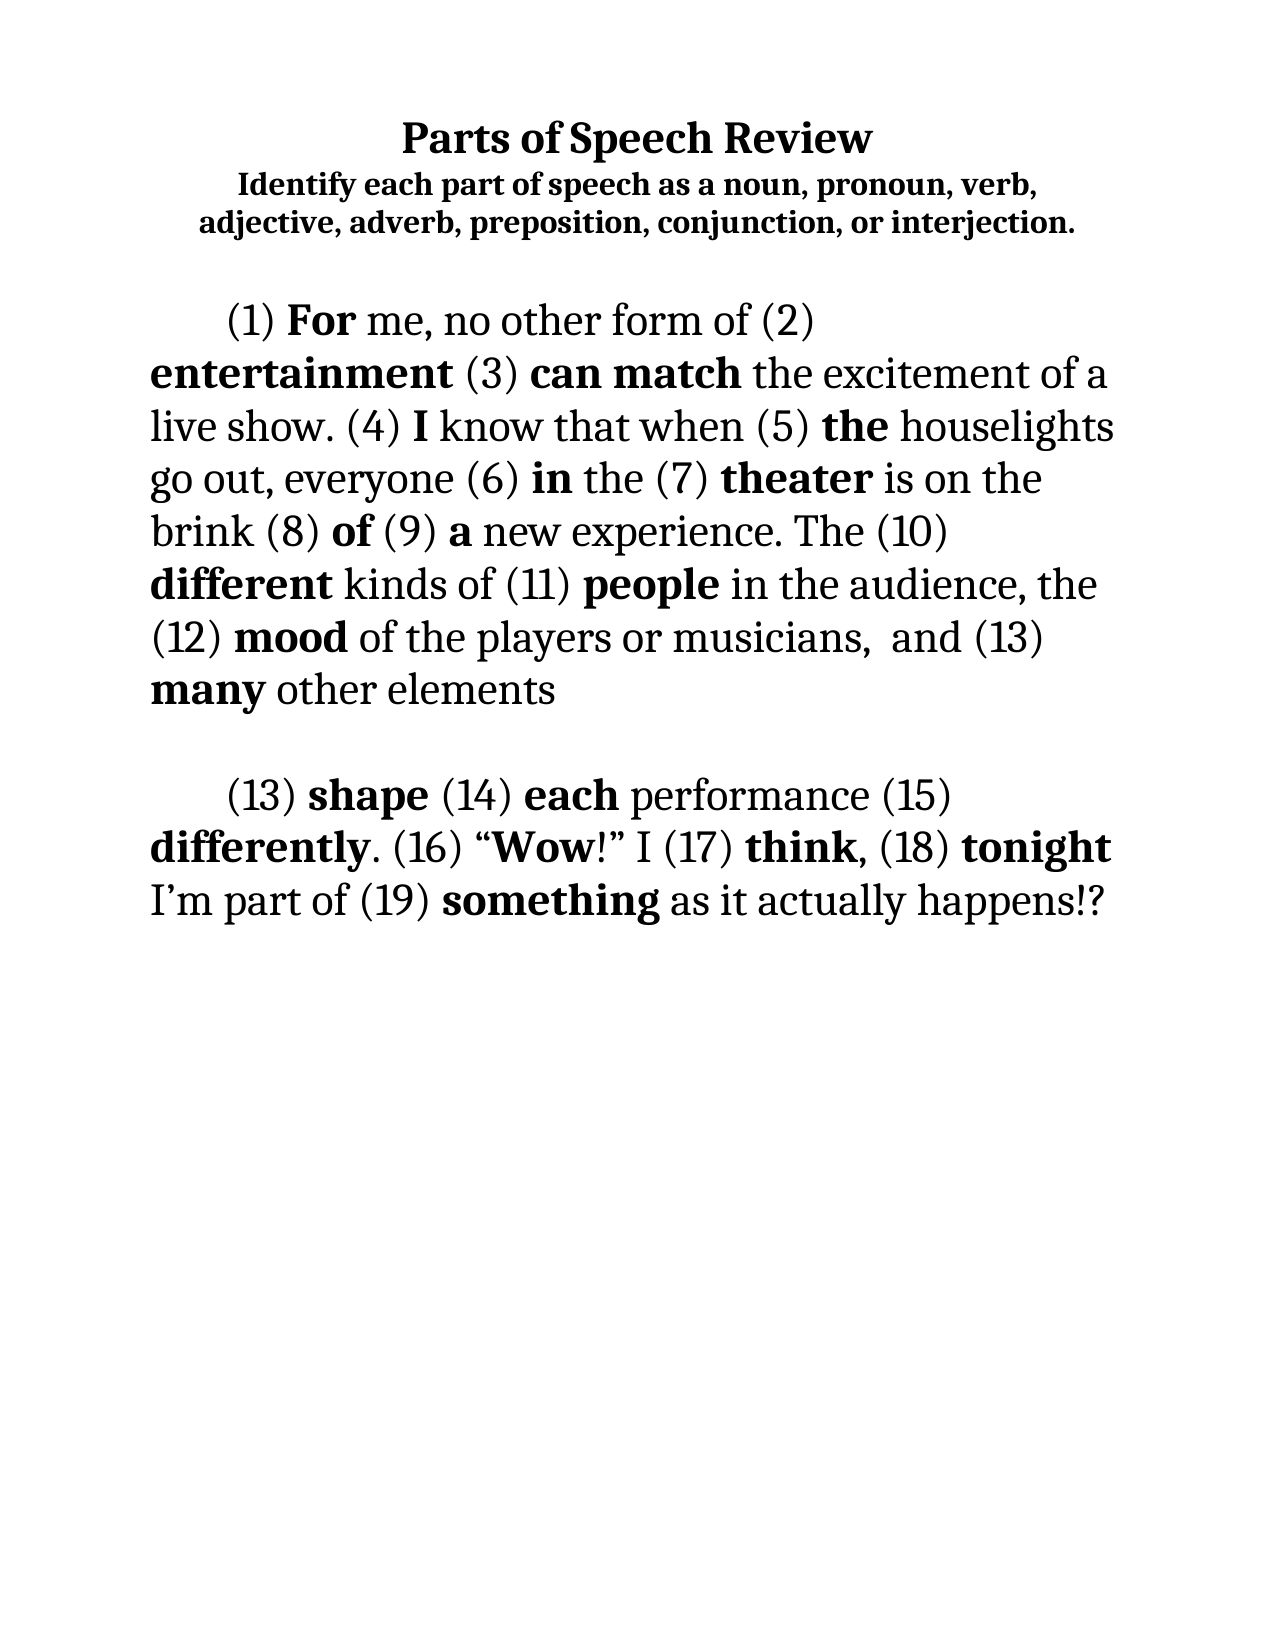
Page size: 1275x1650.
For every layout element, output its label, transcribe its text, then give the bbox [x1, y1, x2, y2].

text (13) shape (14) each performance (15) differently. (16) “Wow!” I (17) think, (18) tonight I’m part of (19) something as it actually happens!? [150, 769, 1125, 927]
text Parts of Speech Review [150, 112, 1125, 165]
text (1) For me, no other form of (2) entertainment (3) can match the excitement of a live show. (4) I know that when (5) the houselights go out, everyone (6) in the (7) theater is on the brink (8) of (9) a new experience. The (10) different kinds of (11) people in the audience, the (12) mood of the players or musicians, and (13) many other elements [150, 294, 1125, 716]
text adjective, adverb, preposition, conjunction, or interjection. [150, 203, 1125, 242]
text Identify each part of speech as a noun, pronoun, verb, [150, 165, 1125, 203]
